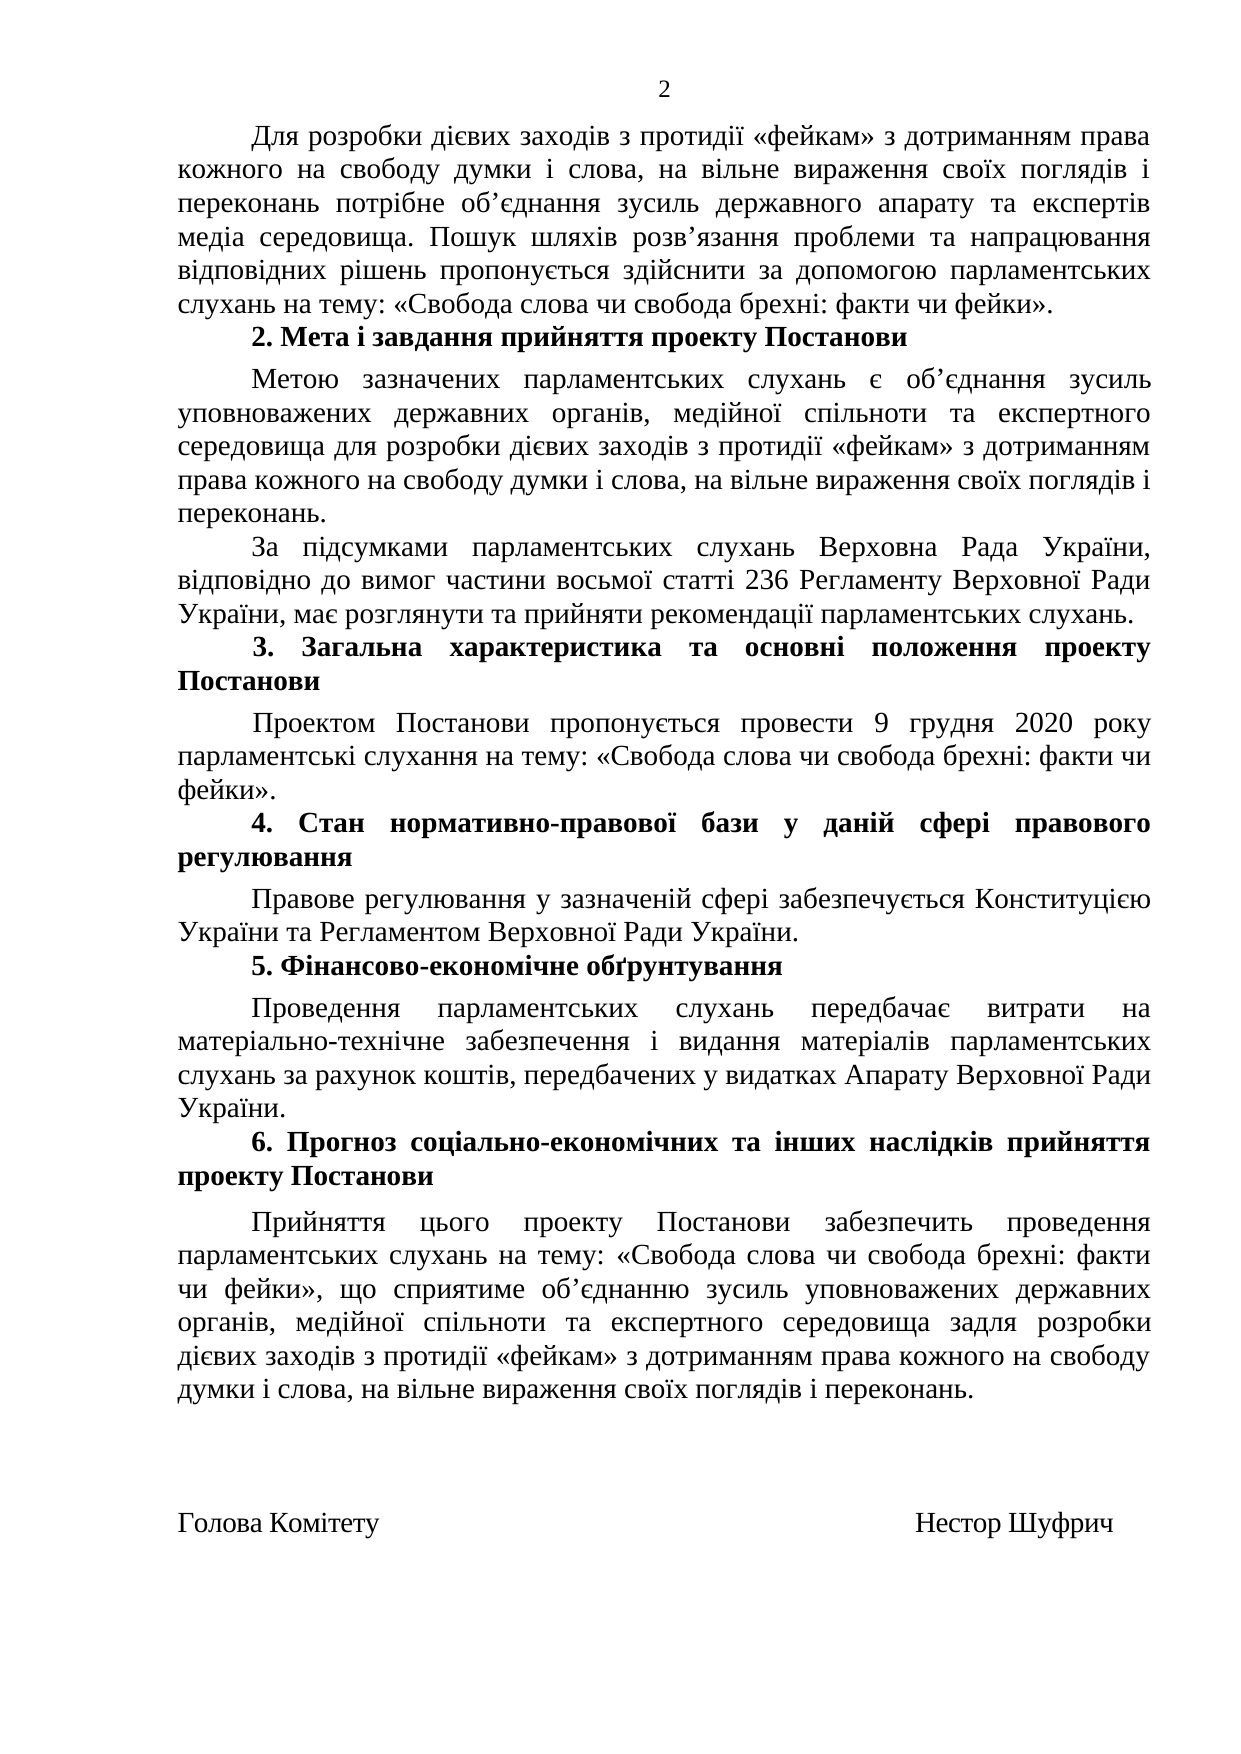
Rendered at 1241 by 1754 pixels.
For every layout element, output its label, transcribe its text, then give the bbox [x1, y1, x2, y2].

text Проектом Постанови пропонується провести 9 грудня 2020 року парламентські слухання на тему: «Свобода слова чи свобода брехні: факти чи фейки». [177, 705, 1152, 806]
text 5. Фінансово-економічне обґрунтування [177, 948, 1152, 982]
text За підсумками парламентських слухань Верховна Рада України, відповідно до вимог частини восьмої статті 236 Регламенту Верховної Ради України, має розглянути та прийняти рекомендації парламентських слухань. [177, 529, 1152, 629]
text Правове регулювання у зазначеній сфері забезпечується Конституцією України та Регламентом Верховної Ради України. [177, 881, 1152, 948]
text 4. Стан нормативно-правової бази у даній сфері правового регулювання [177, 806, 1152, 873]
text Проведення парламентських слухань передбачає витрати на матеріально-технічне забезпечення і видання матеріалів парламентських слухань за рахунок коштів, передбачених у видатках Апарату Верховної Ради України. [177, 990, 1152, 1124]
text Голова Комітету Нестор Шуфрич [177, 1506, 1152, 1539]
text 2. Мета і завдання прийняття проекту Постанови [177, 319, 1152, 353]
text 6. Прогноз соціально-економічних та інших наслідків прийняття проекту Постанови [177, 1124, 1152, 1191]
text Метою зазначених парламентських слухань є об’єднання зусиль уповноважених державних органів, медійної спільноти та експертного середовища для розробки дієвих заходів з протидії «фейкам» з дотриманням права кожного на свободу думки і слова, на вільне вираження своїх поглядів і переконань. [177, 361, 1152, 529]
text Для розробки дієвих заходів з протидії «фейкам» з дотриманням права кожного на свободу думки і слова, на вільне вираження своїх поглядів і переконань потрібне об’єднання зусиль державного апарату та експертів медіа середовища. Пошук шляхів розв’язання проблеми та напрацювання відповідних рішень пропонується здійснити за допомогою парламентських слухань на тему: «Свобода слова чи свобода брехні: факти чи фейки». [177, 118, 1152, 319]
text Прийняття цього проекту Постанови забезпечить проведення парламентських слухань на тему: «Свобода слова чи свобода брехні: факти чи фейки», що сприятиме об’єднанню зусиль уповноважених державних органів, медійної спільноти та експертного середовища задля розробки дієвих заходів з протидії «фейкам» з дотриманням права кожного на свободу думки і слова, на вільне вираження своїх поглядів і переконань. [177, 1204, 1152, 1405]
text 3. Загальна характеристика та основні положення проекту Постанови [177, 629, 1152, 697]
